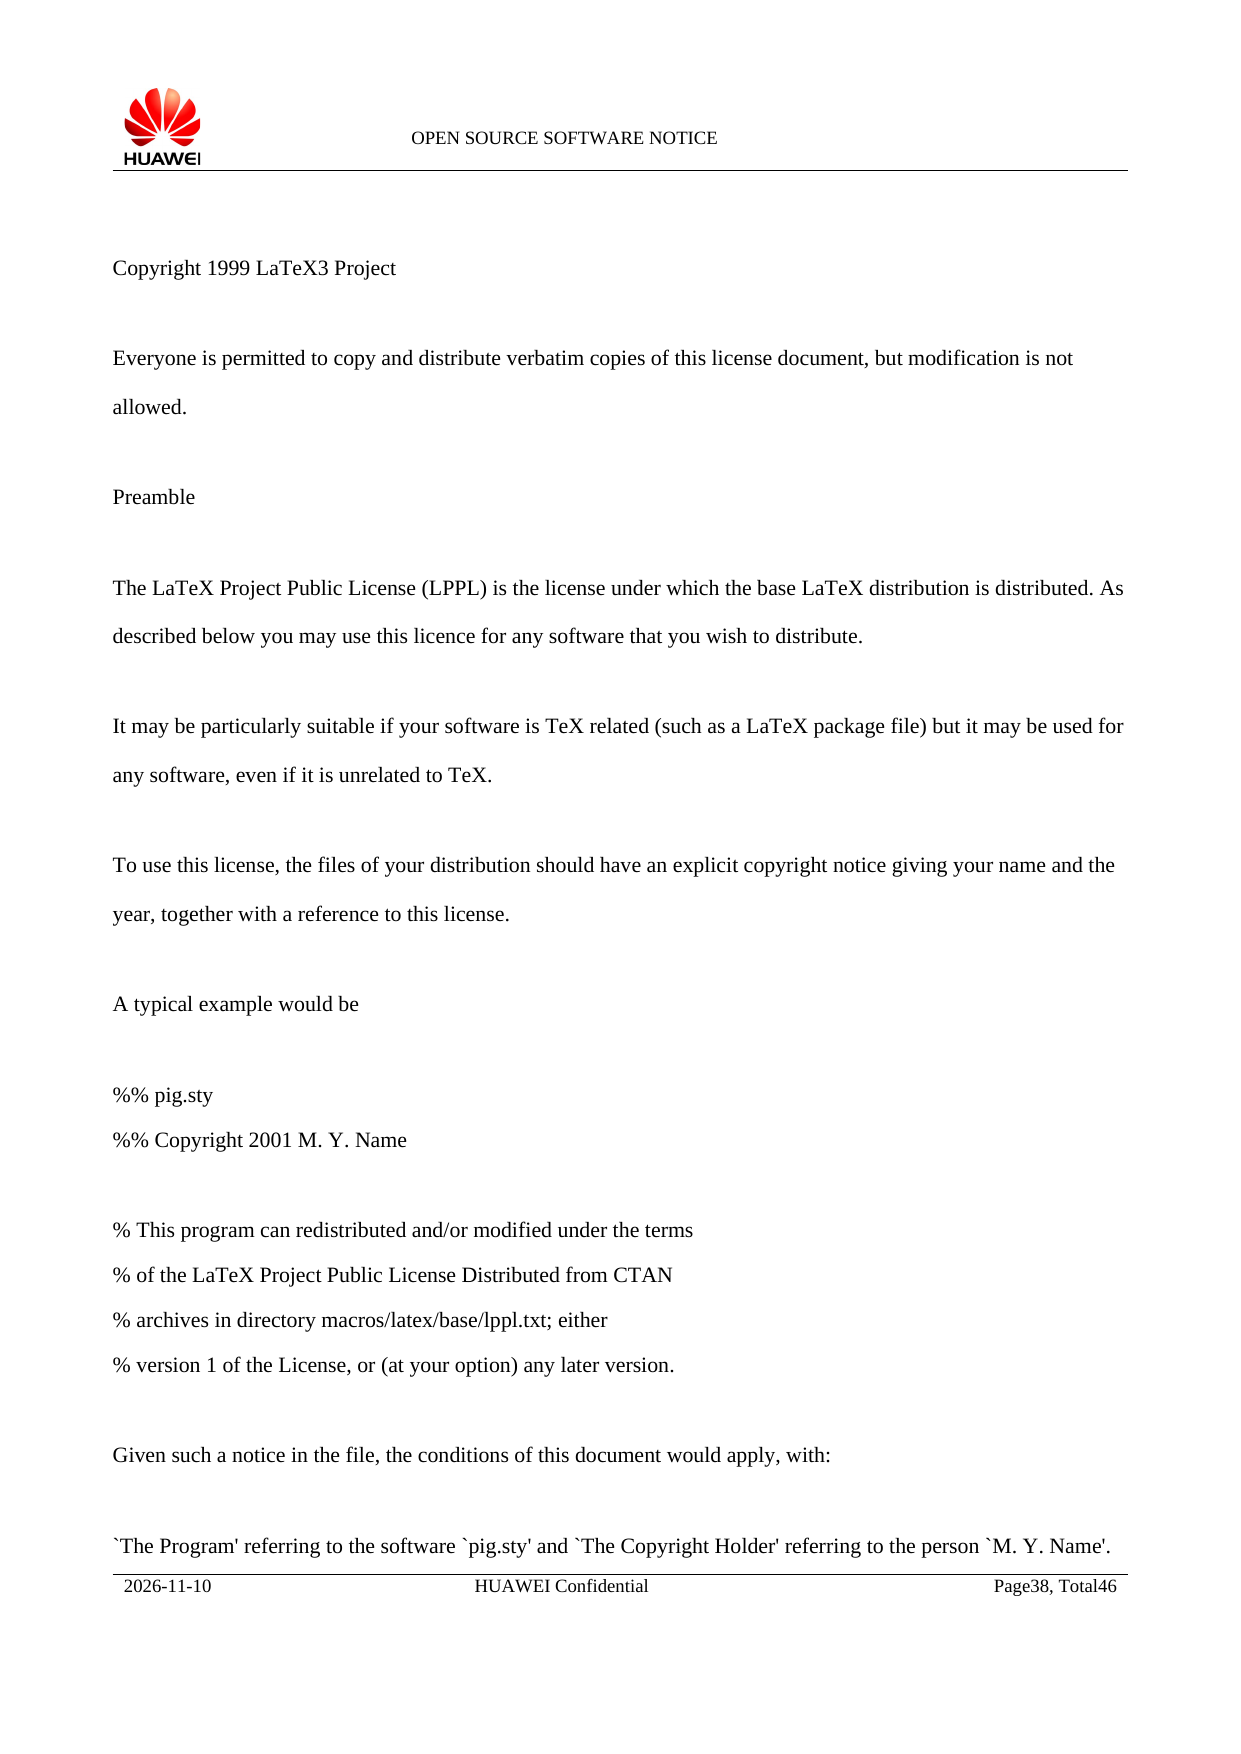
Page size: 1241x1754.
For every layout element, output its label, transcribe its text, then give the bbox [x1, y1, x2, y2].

text % version 1 of the License, or (at your option) any later version. [112, 1348, 1128, 1381]
text Everyone is permitted to copy and distribute verbatim copies of this license document, but modification is not allowed. [112, 342, 1128, 423]
text The LaTeX Project Public License (LPPL) is the license under which the base LaTeX distribution is distributed. As described below you may use this licence for any software that you wish to distribute. [112, 571, 1128, 652]
text Preamble [112, 481, 1128, 513]
text % of the LaTeX Project Public License Distributed from CTAN [112, 1258, 1128, 1291]
text % archives in directory macros/latex/base/lppl.txt; either [112, 1303, 1128, 1336]
text Copyright 1999 LaTeX3 Project [112, 251, 1128, 284]
text To use this license, the files of your distribution should have an explicit copyright notice giving your name and the year, together with a reference to this license. [112, 849, 1128, 930]
text % This program can redistributed and/or modified under the terms [112, 1213, 1128, 1246]
text It may be particularly suitable if your software is TeX related (such as a LaTeX package file) but it may be used for any software, even if it is unrelated to TeX. [112, 710, 1128, 791]
text %% Copyright 2001 M. Y. Name [112, 1123, 1128, 1156]
text `The Program' referring to the software `pig.sty' and `The Copyright Holder' referring to the person `M. Y. Name'. [112, 1529, 1128, 1561]
picture [124, 88, 201, 165]
text A typical example would be [112, 988, 1128, 1020]
text Given such a notice in the file, the conditions of this document would apply, with: [112, 1439, 1128, 1471]
text %% pig.sty [112, 1078, 1128, 1110]
